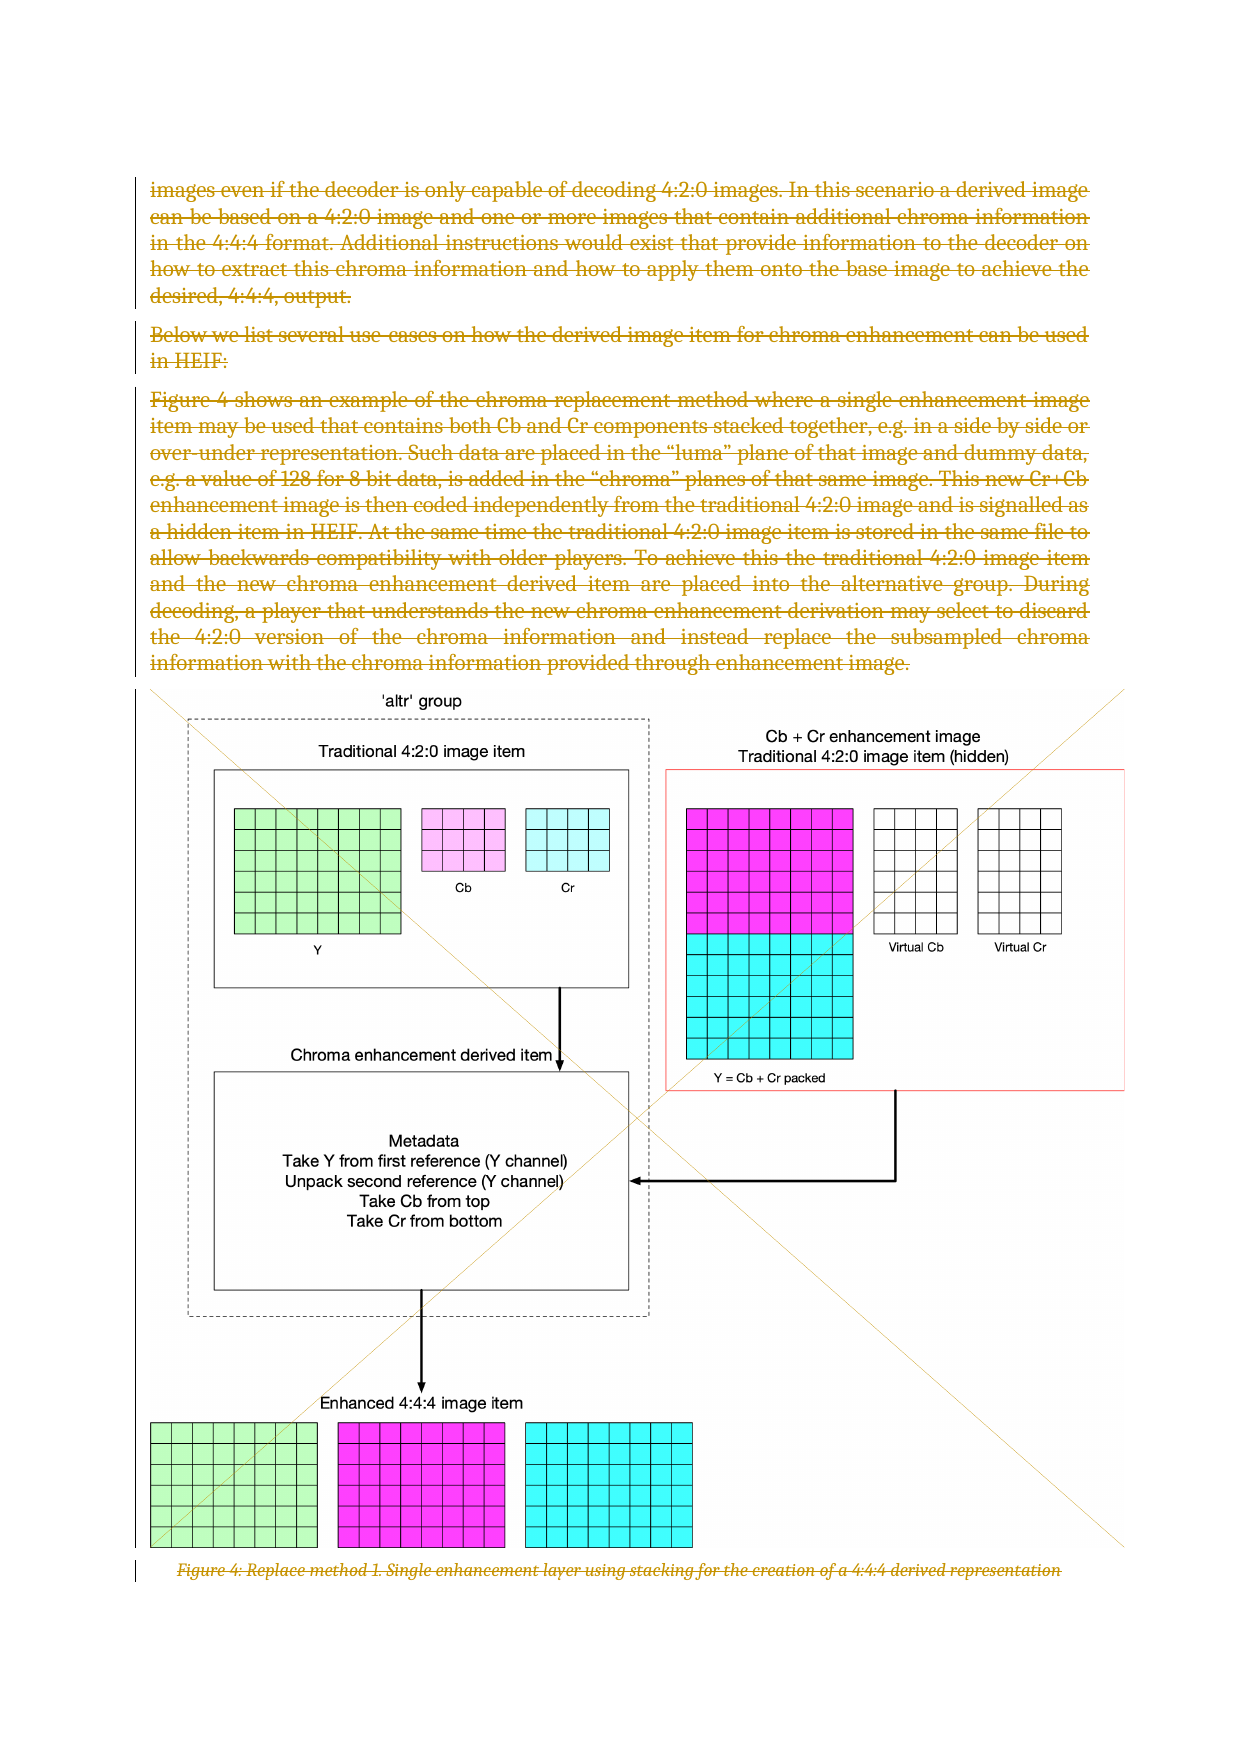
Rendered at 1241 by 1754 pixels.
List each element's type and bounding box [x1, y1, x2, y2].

picture [639, 690, 1125, 1546]
picture [151, 1120, 1123, 1548]
picture [152, 689, 1123, 1117]
picture [150, 691, 636, 1546]
